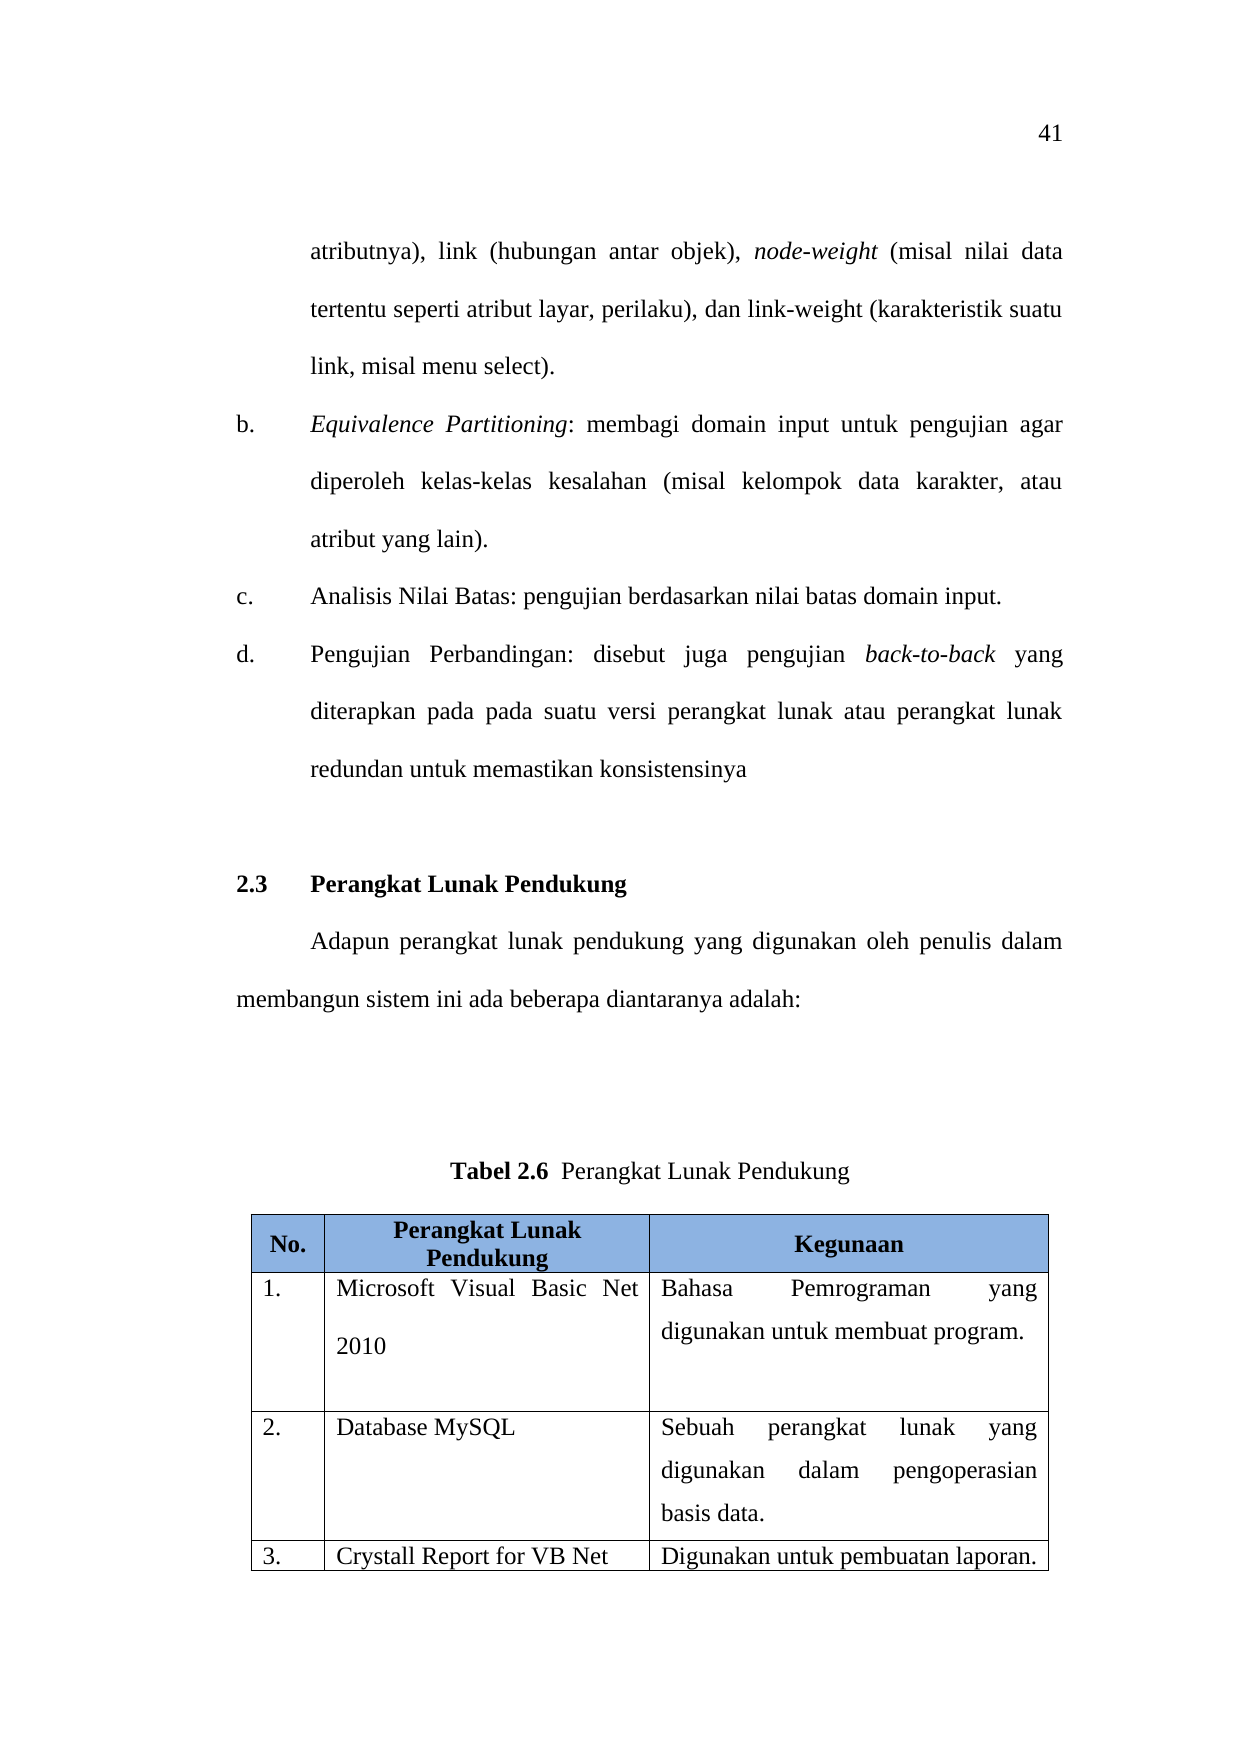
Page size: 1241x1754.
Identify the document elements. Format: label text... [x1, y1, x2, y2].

list Equivalence Partitioning: membagi domain input untuk pengujian agar diperoleh kelas-kelas kesalahan (misal kelompok data karakter, atau atribut yang lain). [236, 409, 1063, 552]
list Perangkat Lunak Pendukung [236, 869, 1063, 897]
text Tabel 2.6 Perangkat Lunak Pendukung [236, 1156, 1063, 1185]
table_cell Sebuah perangkat lunak yang digunakan dalam pengoperasian basis data. [650, 1412, 1048, 1540]
table_cell Crystall Report for VB Net [325, 1541, 649, 1570]
table_cell 3. [252, 1541, 324, 1570]
table_cell Digunakan untuk pembuatan laporan. [650, 1541, 1048, 1570]
table_header Perangkat Lunak Pendukung [325, 1215, 649, 1272]
table_cell Bahasa Pemrograman yang digunakan untuk membuat program. [650, 1273, 1048, 1411]
list Pengujian Perbandingan: disebut juga pengujian back-to-back yang diterapkan pada pada suatu versi perangkat lunak atau perangkat lunak redundan untuk memastikan konsistensinya [236, 639, 1063, 782]
table_cell 1. [252, 1273, 324, 1411]
table_header No. [252, 1215, 324, 1272]
table_header Kegunaan [650, 1215, 1048, 1272]
table_cell Database MySQL [325, 1412, 649, 1540]
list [236, 236, 1063, 380]
table_cell Microsoft Visual Basic Net 2010 [325, 1273, 649, 1411]
table_cell 2. [252, 1412, 324, 1540]
list Adapun perangkat lunak pendukung yang digunakan oleh penulis dalam membangun sistem ini ada beberapa diantaranya adalah: [236, 926, 1063, 1012]
list Analisis Nilai Batas: pengujian berdasarkan nilai batas domain input. [236, 581, 1063, 610]
